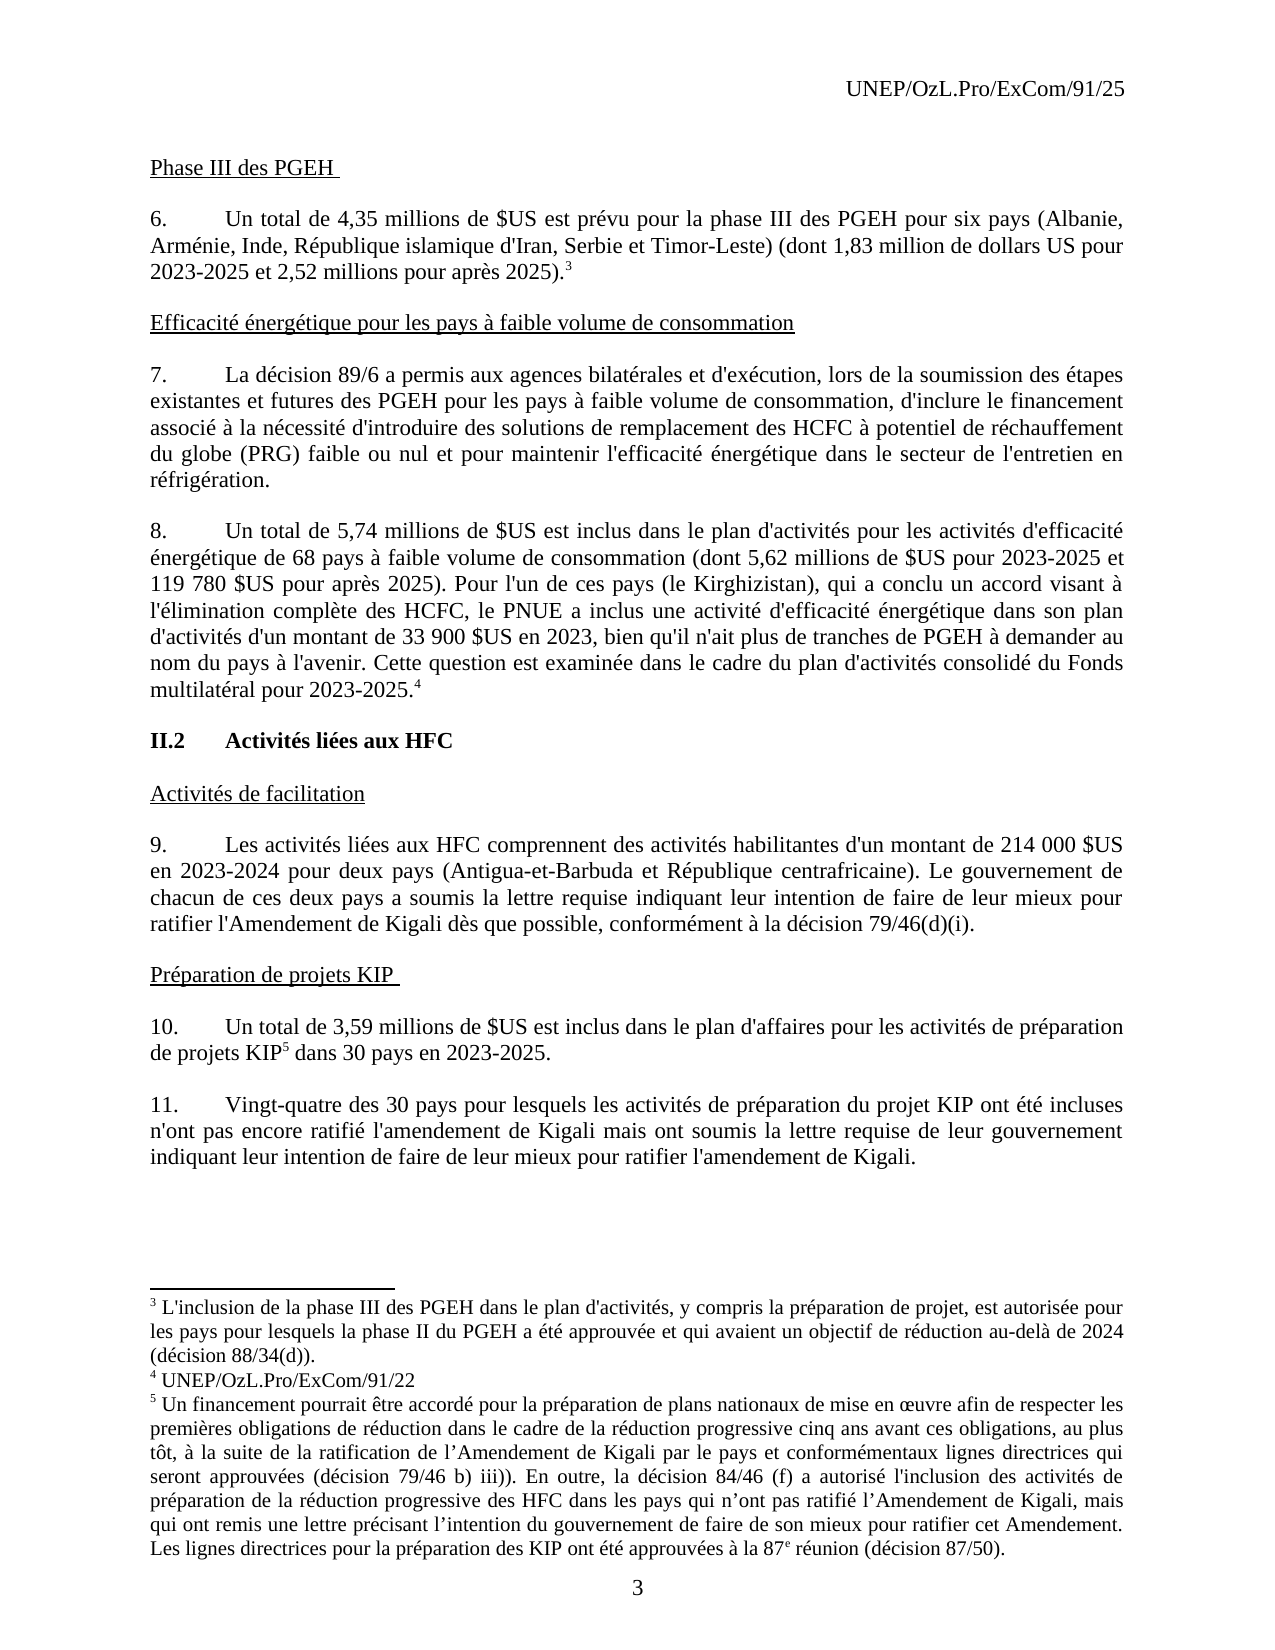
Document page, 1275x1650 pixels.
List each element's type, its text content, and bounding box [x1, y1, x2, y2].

text II.2 Activités liées aux HFC [150, 727, 1125, 753]
subtitle La décision 89/6 a permis aux agences bilatérales et d'exécution, lors de la soumission des étapes existantes et futures des PGEH pour les pays à faible volume de consommation, d'inclure le financement associé à la nécessité d'introduire des solutions de remplacement des HCFC à potentiel de réchauffement du globe (PRG) faible ou nul et pour maintenir l'efficacité énergétique dans le secteur de l'entretien en réfrigération. [150, 361, 1125, 493]
subtitle Vingt-quatre des 30 pays pour lesquels les activités de préparation du projet KIP ont été incluses n'ont pas encore ratifié l'amendement de Kigali mais ont soumis la lettre requise de leur gouvernement indiquant leur intention de faire de leur mieux pour ratifier l'amendement de Kigali. [150, 1091, 1125, 1170]
subtitle Phase III des PGEH [150, 154, 1125, 180]
subtitle Préparation de projets KIP [150, 962, 1125, 988]
subtitle Un total de 3,59 millions de $US est inclus dans le plan d'affaires pour les activités de préparation de projets KIP dans 30 pays en 2023-2025. [150, 1013, 1125, 1066]
subtitle Un total de 5,74 millions de $US est inclus dans le plan d'activités pour les activités d'efficacité énergétique de 68 pays à faible volume de consommation (dont 5,62 millions de $US pour 2023-2025 et 119 780 $US pour après 2025). Pour l'un de ces pays (le Kirghizistan), qui a conclu un accord visant à l'élimination complète des HCFC, le PNUE a inclus une activité d'efficacité énergétique dans son plan d'activités d'un montant de 33 900 $US en 2023, bien qu'il n'ait plus de tranches de PGEH à demander au nom du pays à l'avenir. Cette question est examinée dans le cadre du plan d'activités consolidé du Fonds multilatéral pour 2023-2025. [150, 518, 1125, 702]
subtitle Activités de facilitation [150, 780, 1125, 806]
subtitle Un total de 4,35 millions de $US est prévu pour la phase III des PGEH pour six pays (Albanie, Arménie, Inde, République islamique d'Iran, Serbie et Timor-Leste) (dont 1,83 million de dollars US pour 2023-2025 et 2,52 millions pour après 2025). [150, 205, 1125, 284]
subtitle Les activités liées aux HFC comprennent des activités habilitantes d'un montant de 214 000 $US en 2023-2024 pour deux pays (Antigua-et-Barbuda et République centrafricaine). Le gouvernement de chacun de ces deux pays a soumis la lettre requise indiquant leur intention de faire de leur mieux pour ratifier l'Amendement de Kigali dès que possible, conformément à la décision 79/46(d)(i). [150, 831, 1125, 937]
subtitle Efficacité énergétique pour les pays à faible volume de consommation [150, 309, 1125, 336]
